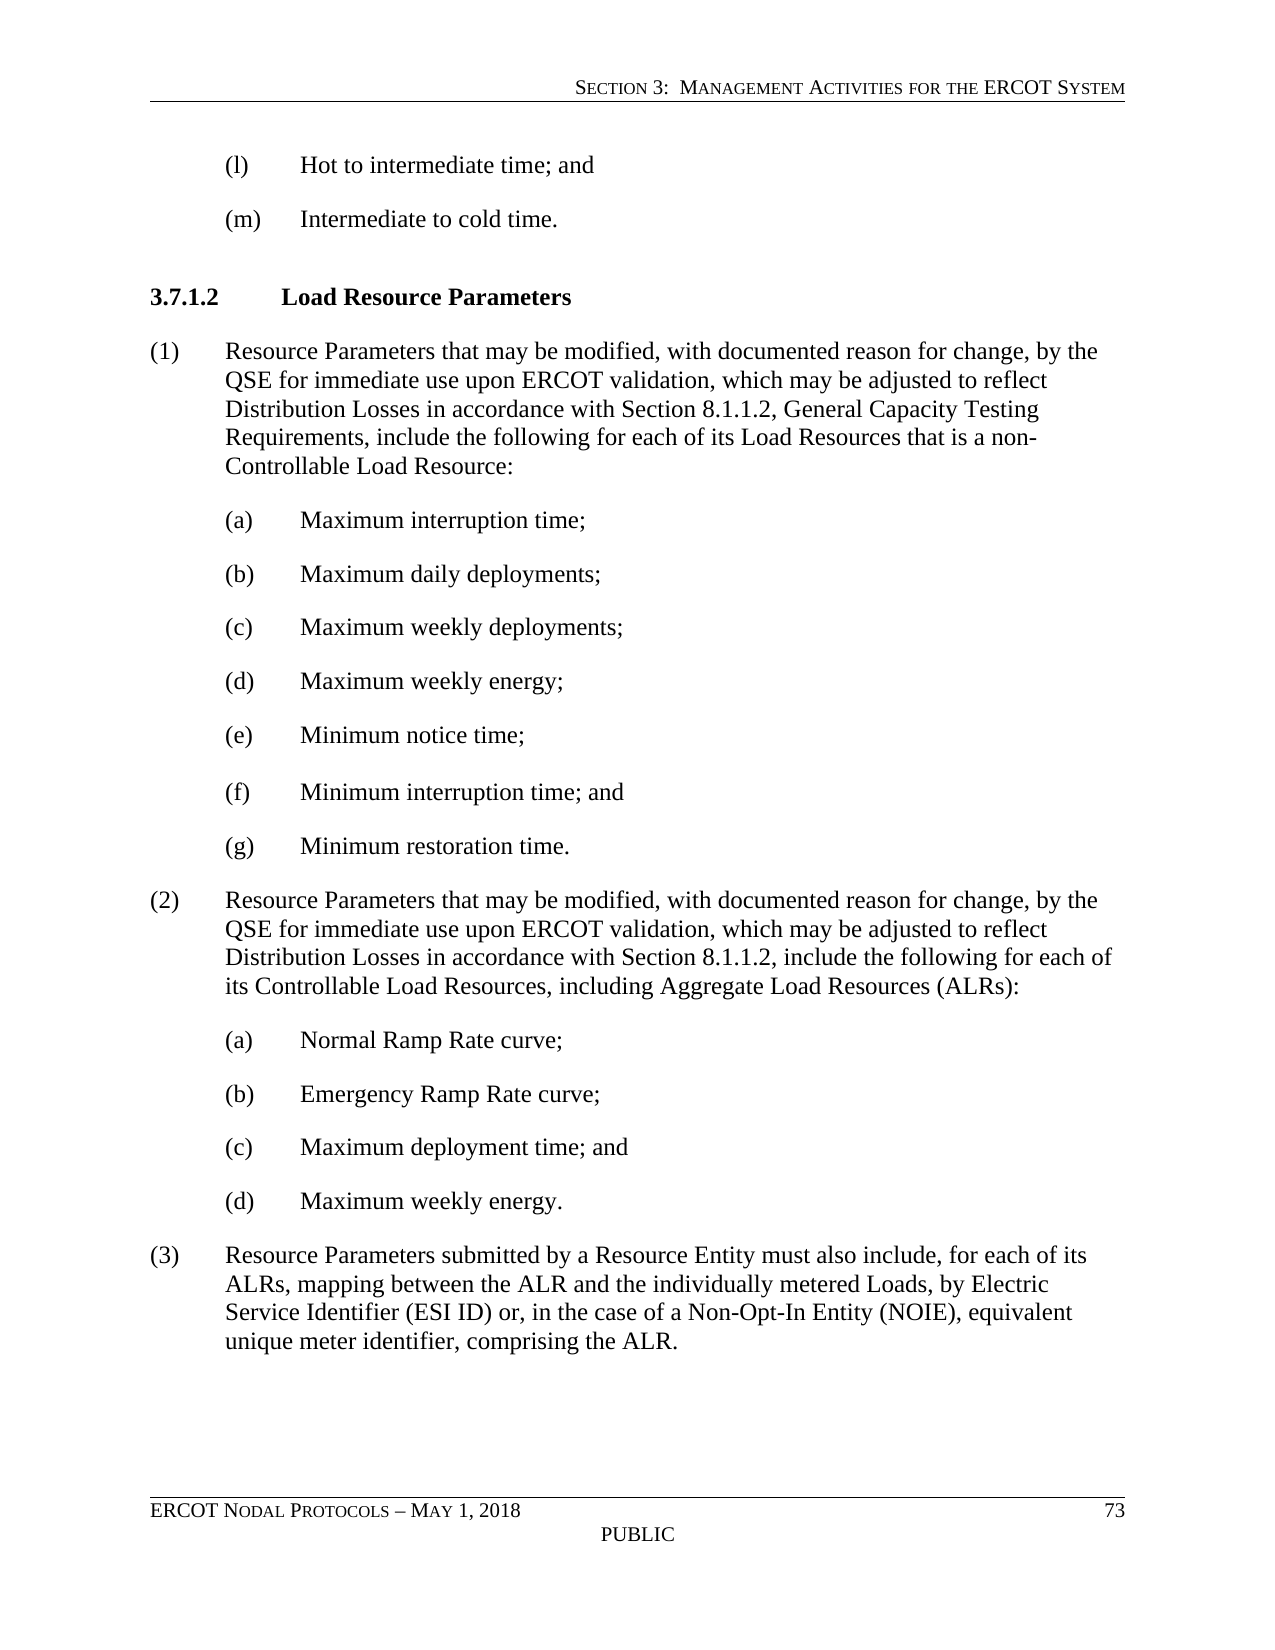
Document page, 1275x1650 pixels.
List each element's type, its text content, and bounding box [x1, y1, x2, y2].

text (d) Maximum weekly energy; [225, 666, 1125, 695]
list (g) Minimum restoration time. [225, 831, 1125, 860]
list (c) Maximum deployment time; and [225, 1132, 1125, 1161]
text (c) Maximum weekly deployments; [225, 612, 1125, 641]
text (b) Maximum daily deployments; [225, 559, 1125, 587]
list (f) Minimum interruption time; and [225, 777, 1125, 806]
text (a) Maximum interruption time; [225, 505, 1125, 534]
text 3.7.1.2 Load Resource Parameters [150, 282, 1125, 311]
list (3) Resource Parameters submitted by a Resource Entity must also include, for each of its ALRs, mapping between the ALR and the individually metered Loads, by Electric Service Identifier (ESI ID) or, in the case of a Non-Opt-In Entity (NOIE), equivalent unique meter identifier, comprising the ALR. [150, 1240, 1125, 1355]
list (b) Emergency Ramp Rate curve; [225, 1079, 1125, 1107]
list (m) Intermediate to cold time. [225, 204, 1125, 232]
list (d) Maximum weekly energy. [225, 1186, 1125, 1215]
text (1) Resource Parameters that may be modified, with documented reason for change, by the QSE for immediate use upon ERCOT validation, which may be adjusted to reflect Distribution Losses in accordance with Section 8.1.1.2, General Capacity Testing Requirements, include the following for each of its Load Resources that is a non-Controllable Load Resource: [150, 336, 1125, 480]
list (l) Hot to intermediate time; and [225, 150, 1125, 179]
text (e) Minimum notice time; [225, 720, 1125, 749]
text (2) Resource Parameters that may be modified, with documented reason for change, by the QSE for immediate use upon ERCOT validation, which may be adjusted to reflect Distribution Losses in accordance with Section 8.1.1.2, include the following for each of its Controllable Load Resources, including Aggregate Load Resources (ALRs): [150, 885, 1125, 1000]
list (a) Normal Ramp Rate curve; [225, 1025, 1125, 1054]
